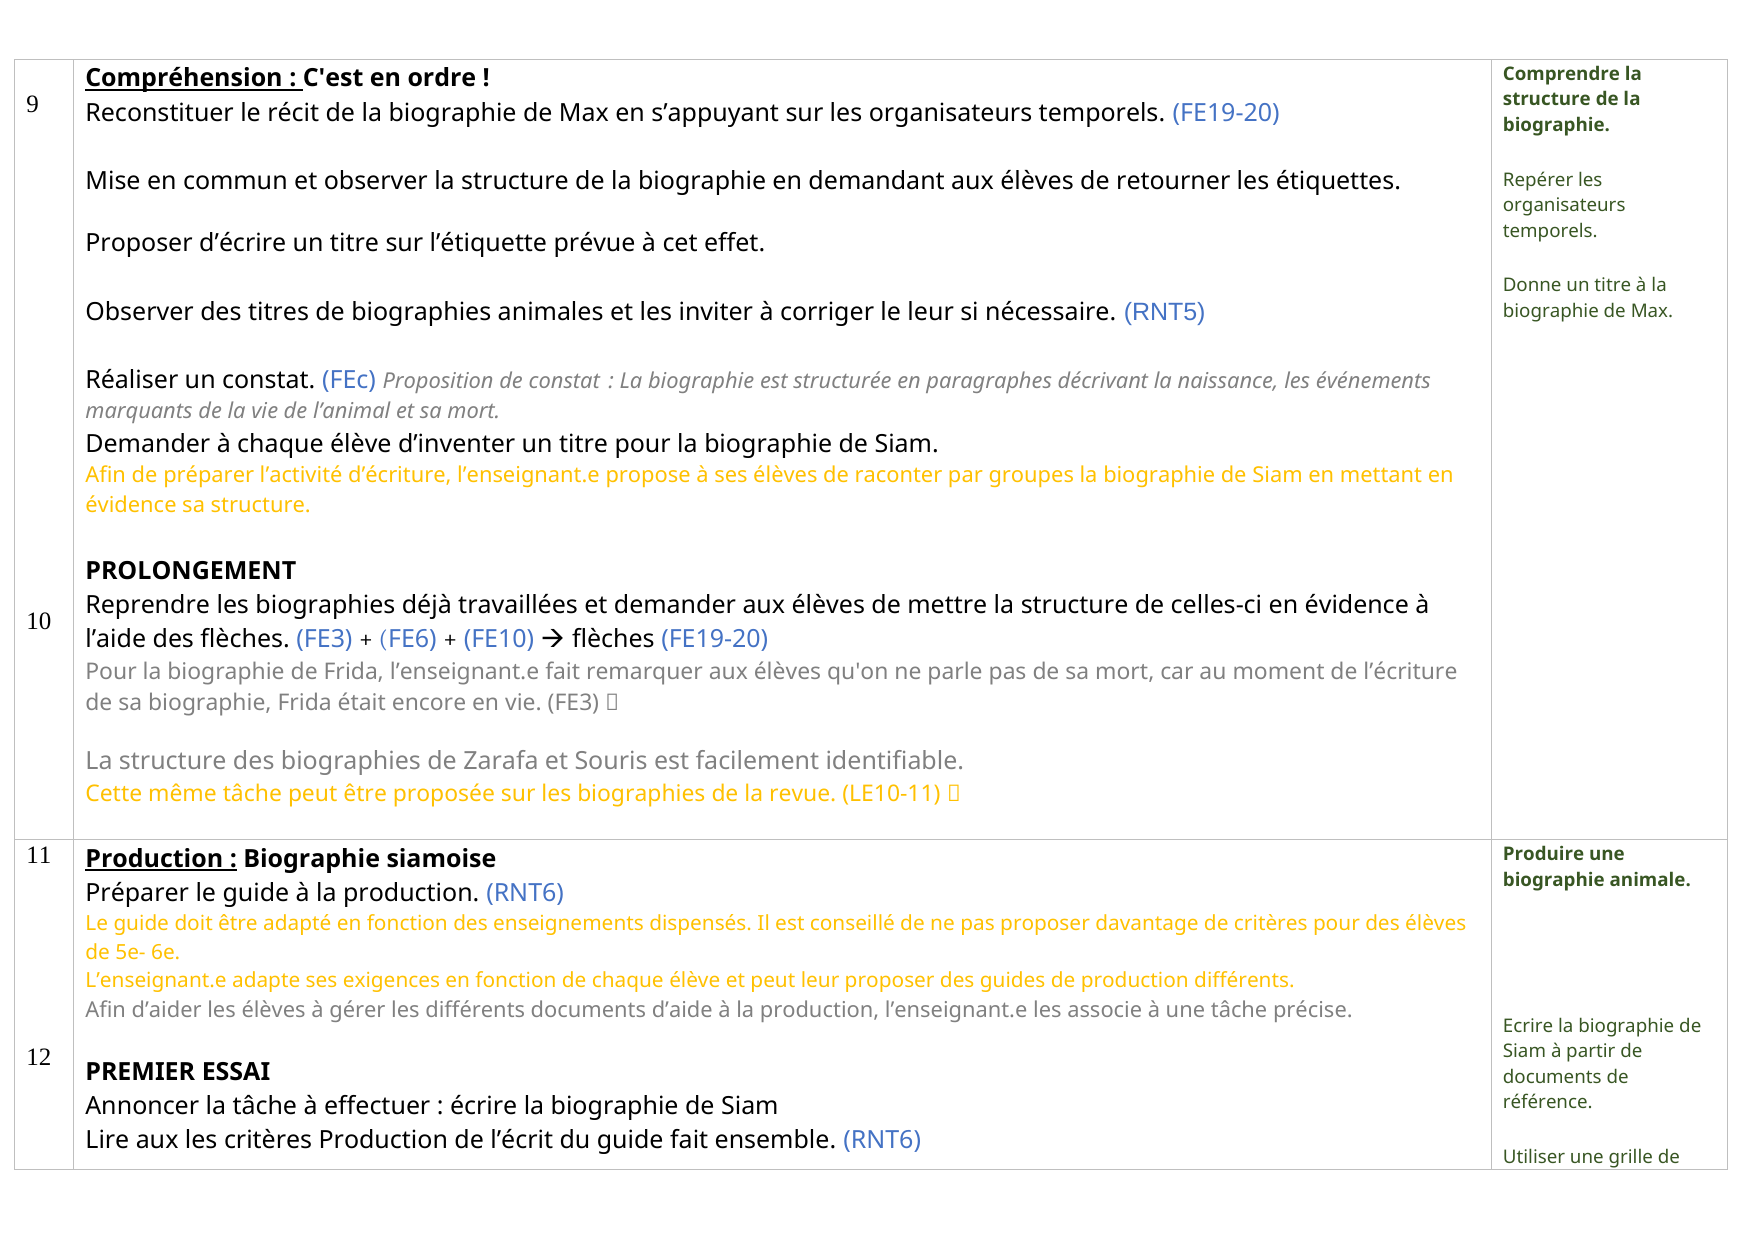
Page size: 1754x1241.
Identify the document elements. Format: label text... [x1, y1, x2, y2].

table_cell 9 10 [15, 60, 73, 839]
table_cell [74, 840, 1491, 1169]
table_cell Compréhension : C'est en ordre ! Reconstituer le récit de la biographie de Max en s’appuyant sur les organisateurs temporels. (FE19-20) Mise en commun et observer la structure de la biographie en demandant aux élèves de retourner les étiquettes. Proposer d’écrire un titre sur l’étiquette prévue à cet effet. Observer des titres de biographies animales et les inviter à corriger le leur si nécessaire. (RNT5) Réaliser un constat. (FEc) Proposition de constat : La biographie est structurée en paragraphes décrivant la naissance, les événements marquants de la vie de l’animal et sa mort. Demander à chaque élève d’inventer un titre pour la biographie de Siam. Afin de préparer l’activité d’écriture, l’enseignant.e propose à ses élèves de raconter par groupes la biographie de Siam en mettant en évidence sa structure. PROLONGEMENT Reprendre les biographies déjà travaillées et demander aux élèves de mettre la structure de celles-ci en évidence à l’aide des flèches. (FE3) + (FE6) + (FE10) flèches (FE19-20) Pour la biographie de Frida, l’enseignant.e fait remarquer aux élèves qu'on ne parle pas de sa mort, car au moment de l’écriture de sa biographie, Frida était encore en vie. (FE3) 📝 La structure des biographies de Zarafa et Souris est facilement identifiable. Cette même tâche peut être proposée sur les biographies de la revue. (LE10-11) 📝 [74, 60, 1491, 839]
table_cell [1492, 840, 1727, 1169]
table_cell Comprendre la structure de la biographie. Repérer les organisateurs temporels. Donne un titre à la biographie de Max. [1492, 60, 1727, 839]
table_cell 11 12 (1h) 13 14 [15, 840, 73, 1169]
